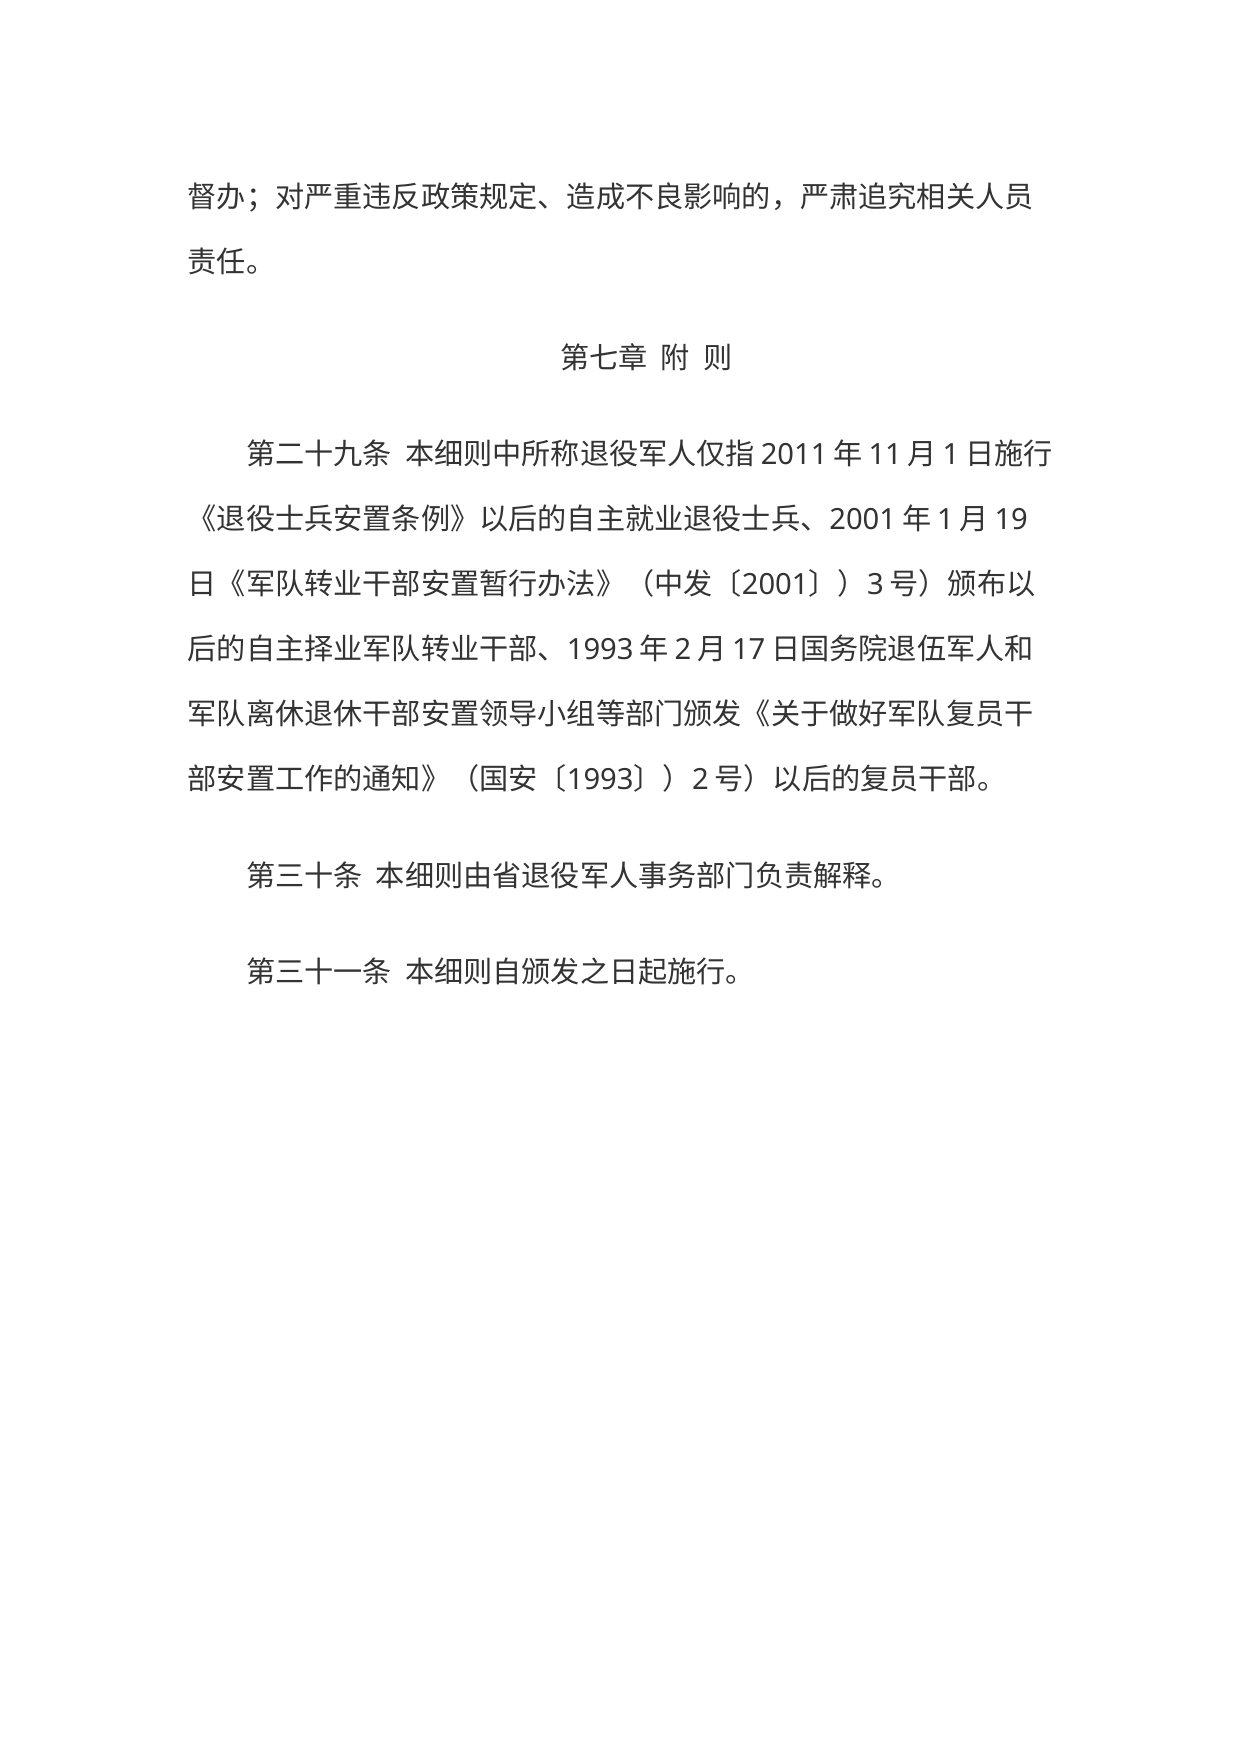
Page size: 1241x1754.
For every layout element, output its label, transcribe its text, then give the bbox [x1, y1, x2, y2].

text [187, 162, 1053, 292]
text 第七章 附 则 [187, 323, 1053, 388]
text 第三十条 本细则由省退役军人事务部门负责解释。 [187, 841, 1053, 906]
text 第二十九条 本细则中所称退役军人仅指2011年11月1日施行《退役士兵安置条例》以后的自主就业退役士兵、2001年1月19日《军队转业干部安置暂行办法》（中发〔2001〕）3号）颁布以后的自主择业军队转业干部、1993年2月17日国务院退伍军人和军队离休退休干部安置领导小组等部门颁发《关于做好军队复员干部安置工作的通知》（国安〔1993〕）2号）以后的复员干部。 [187, 419, 1053, 809]
text 第三十一条 本细则自颁发之日起施行。 [187, 937, 1053, 1002]
